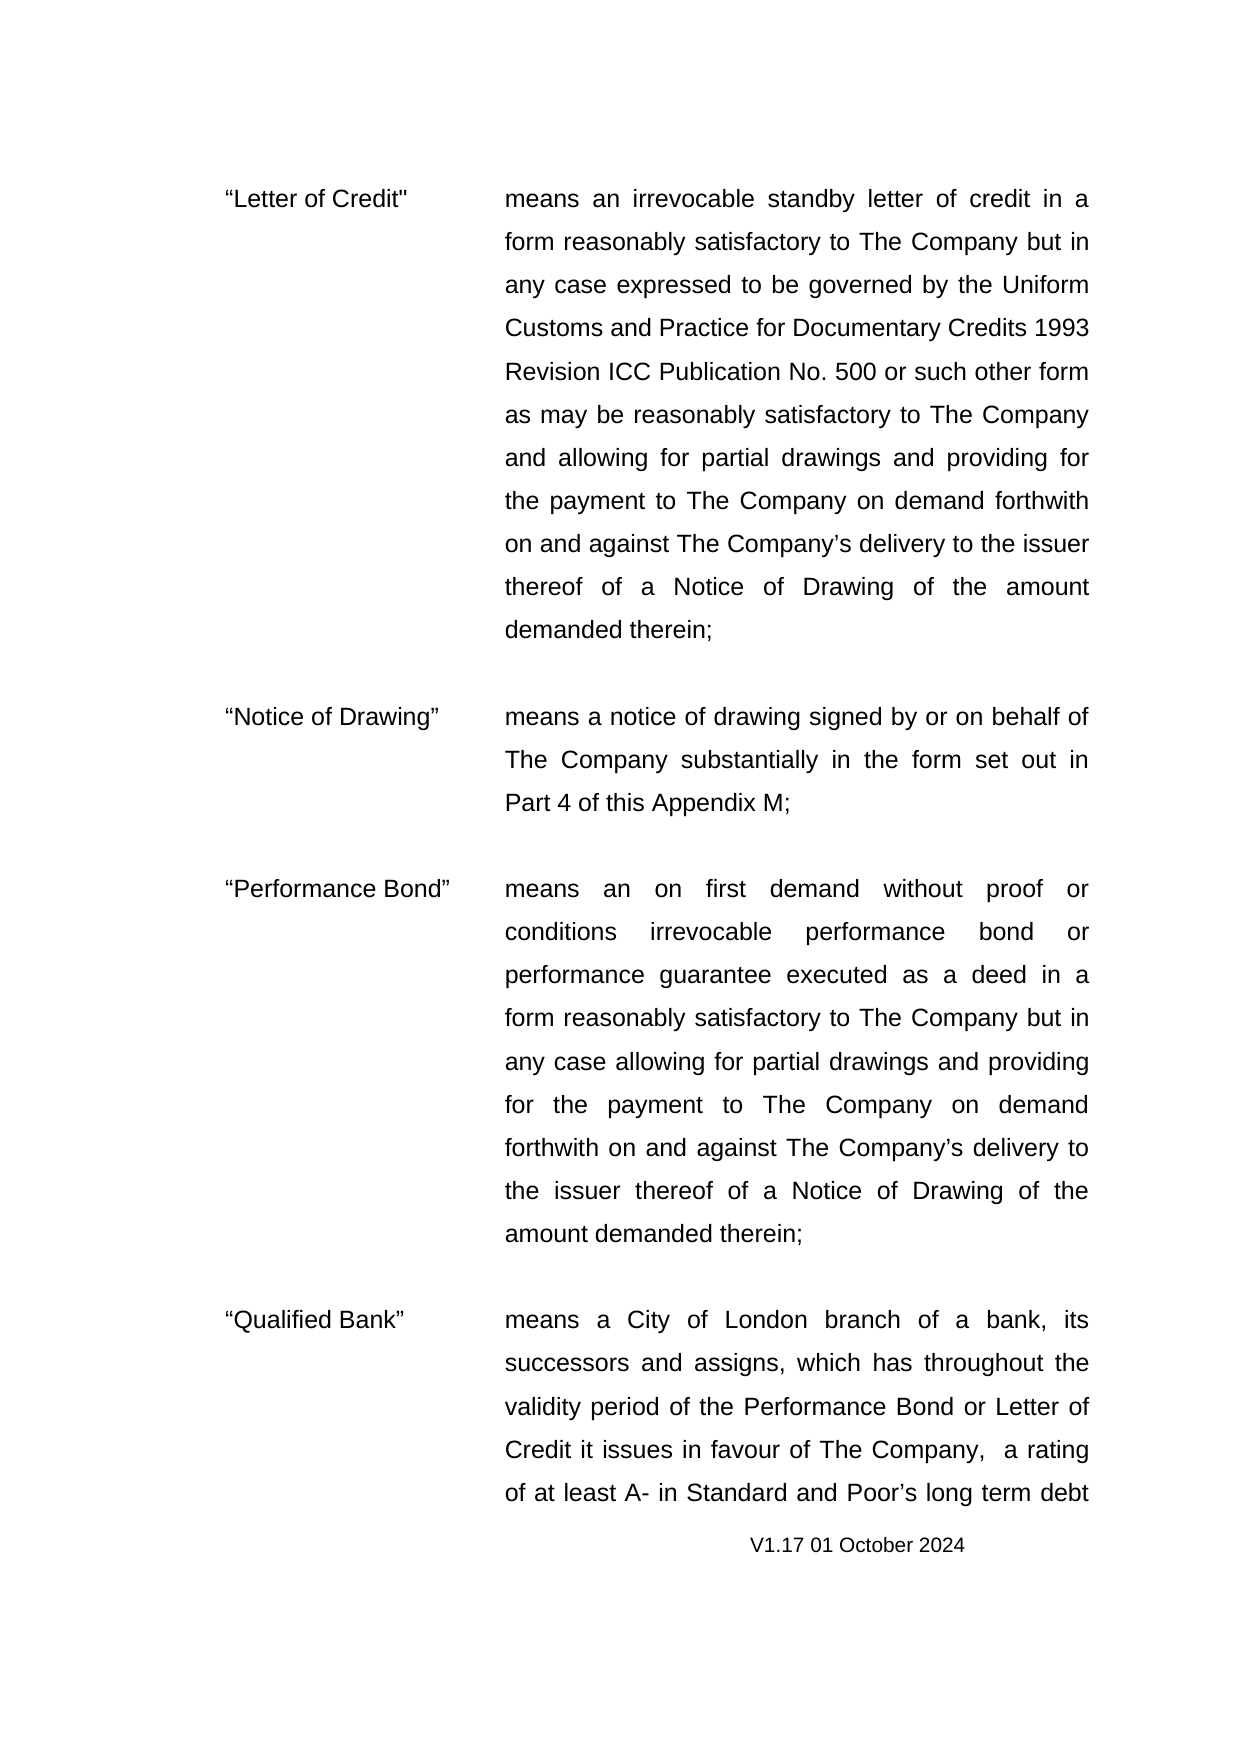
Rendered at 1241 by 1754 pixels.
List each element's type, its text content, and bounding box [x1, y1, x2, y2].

text “Performance Bond” means an on first demand without proof or conditions irrevocable performance bond or performance guarantee executed as a deed in a form reasonably satisfactory to The Company but in any case allowing for partial drawings and providing for the payment to The Company on demand forthwith on and against The Company’s delivery to the issuer thereof of a Notice of Drawing of the amount demanded therein; [225, 874, 1090, 1248]
text “Letter of Credit" means an irrevocable standby letter of credit in a form reasonably satisfactory to The Company but in any case expressed to be governed by the Uniform Customs and Practice for Documentary Credits 1993 Revision ICC Publication No. 500 or such other form as may be reasonably satisfactory to The Company and allowing for partial drawings and providing for the payment to The Company on demand forthwith on and against The Company’s delivery to the issuer thereof of a Notice of Drawing of the amount demanded therein; [225, 184, 1090, 644]
text “Notice of Drawing” means a notice of drawing signed by or on behalf of The Company substantially in the form set out in Part 4 of this Appendix M; [225, 702, 1090, 817]
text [225, 1305, 1090, 1507]
